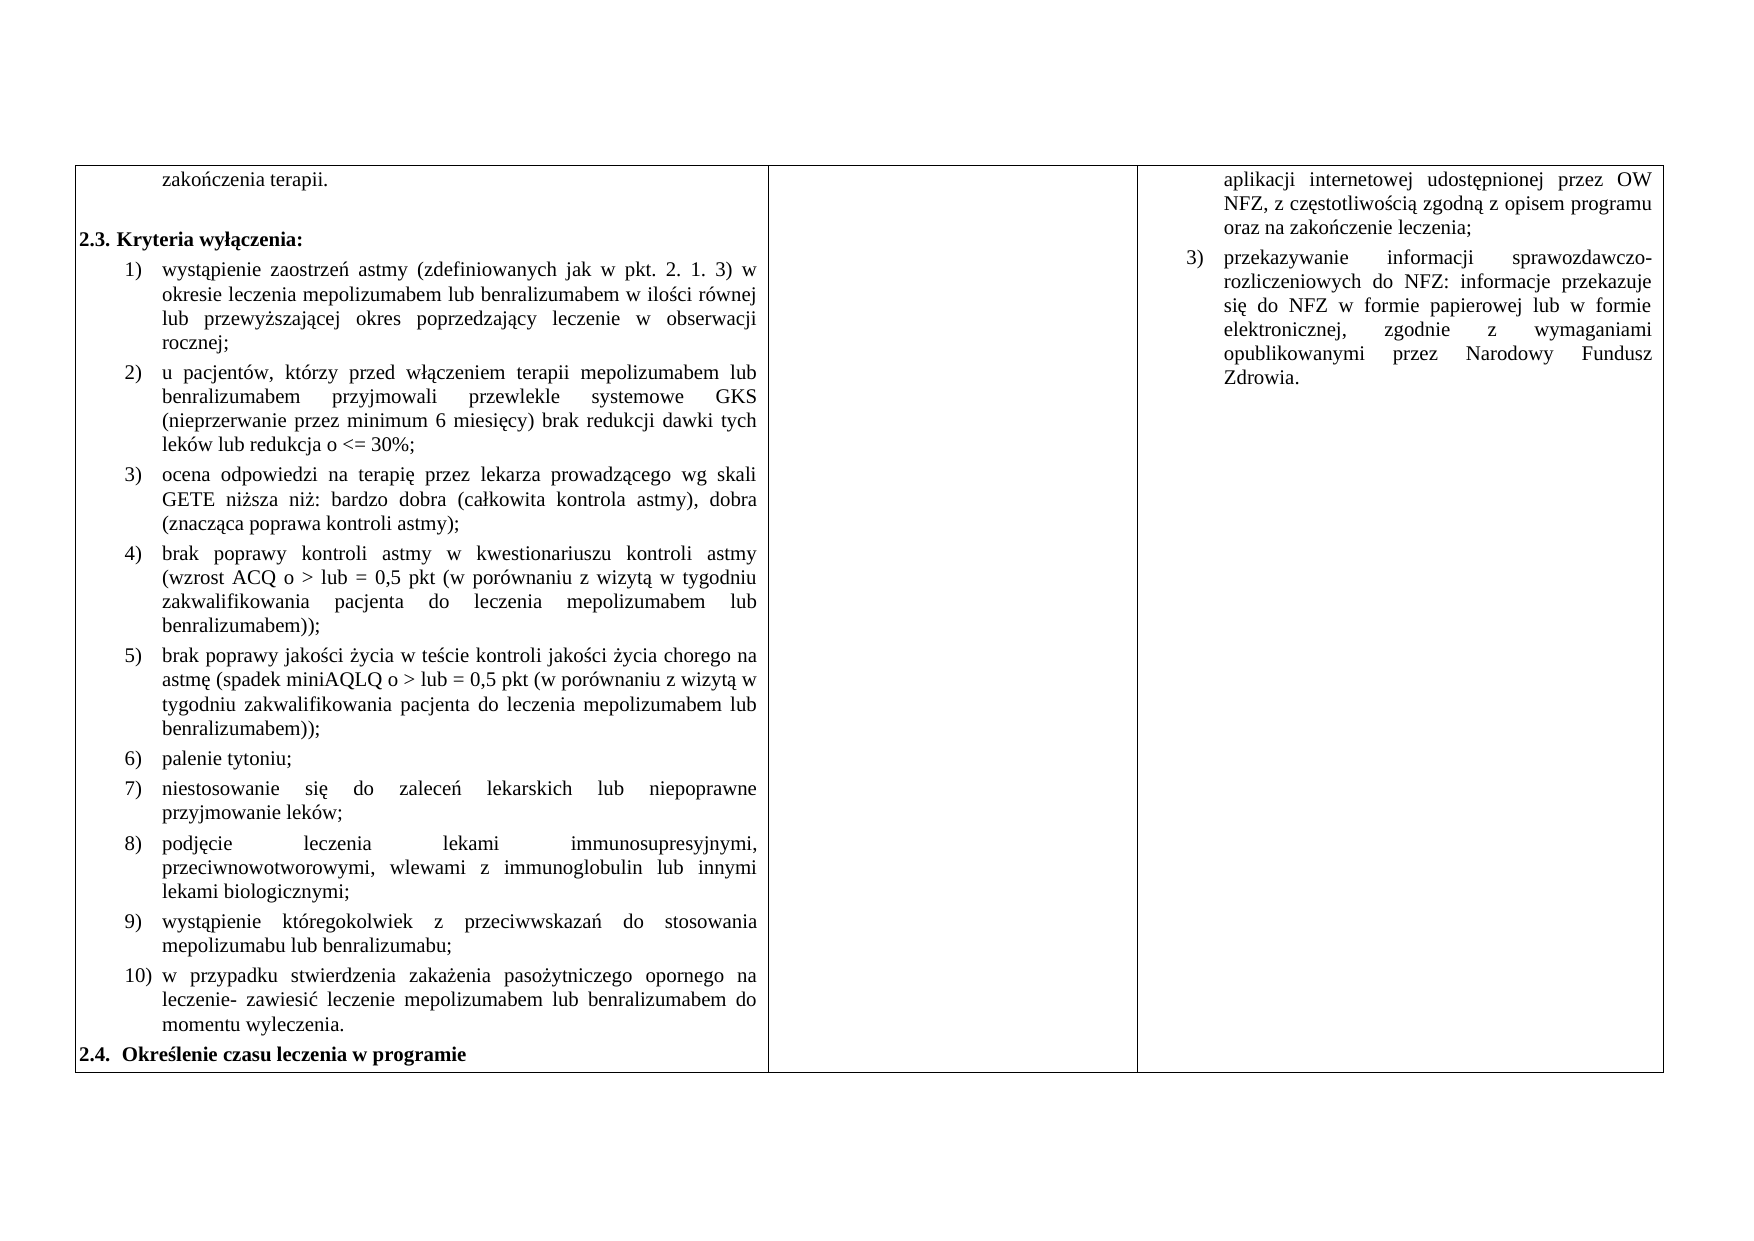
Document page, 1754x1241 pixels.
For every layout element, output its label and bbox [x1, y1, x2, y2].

table_cell [76, 166, 768, 1072]
table_cell [1138, 166, 1663, 1072]
table_cell [769, 166, 1137, 1072]
